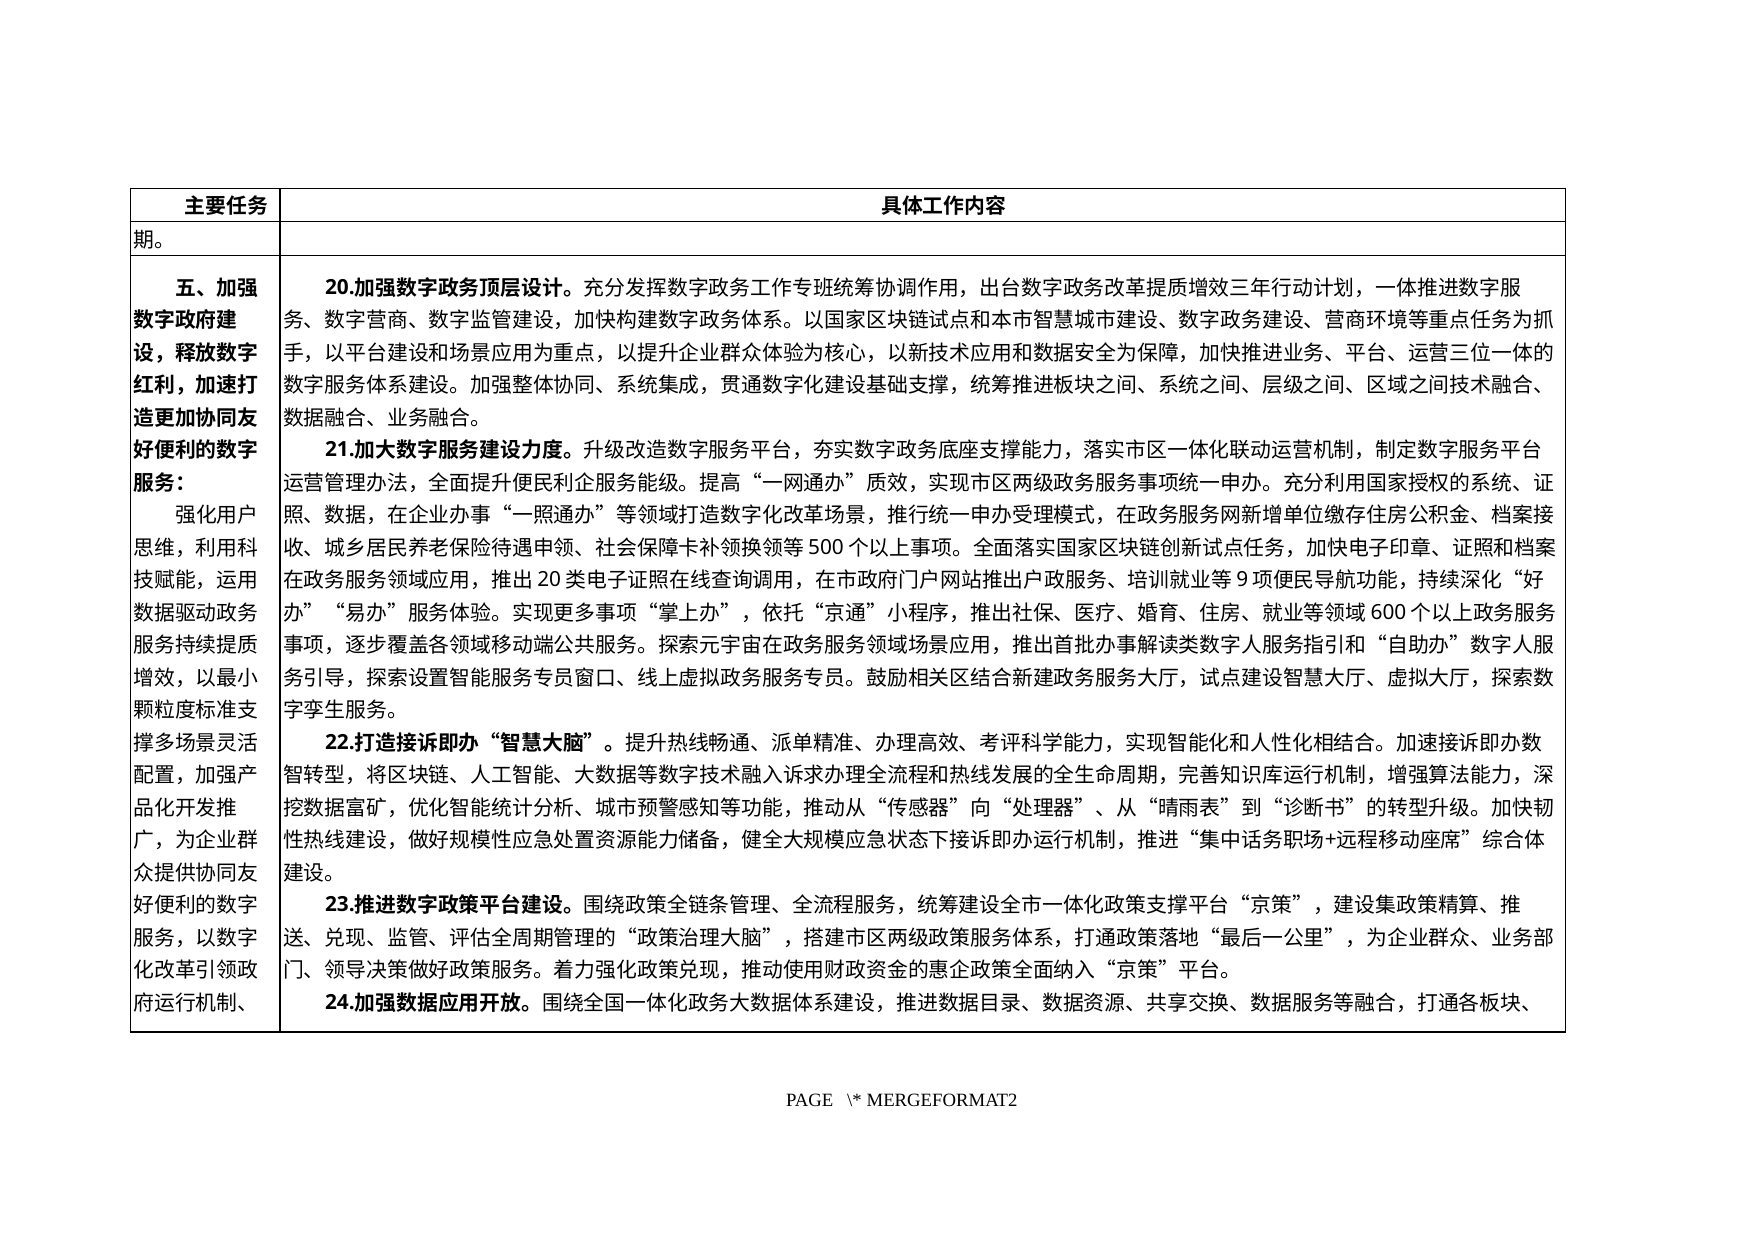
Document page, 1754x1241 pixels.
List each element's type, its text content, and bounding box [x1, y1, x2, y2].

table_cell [281, 256, 1565, 1031]
table_header 具体工作内容 [281, 189, 1565, 221]
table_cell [281, 222, 1565, 254]
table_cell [131, 222, 279, 254]
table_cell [131, 256, 279, 1031]
table_header 主要任务 [131, 189, 279, 221]
